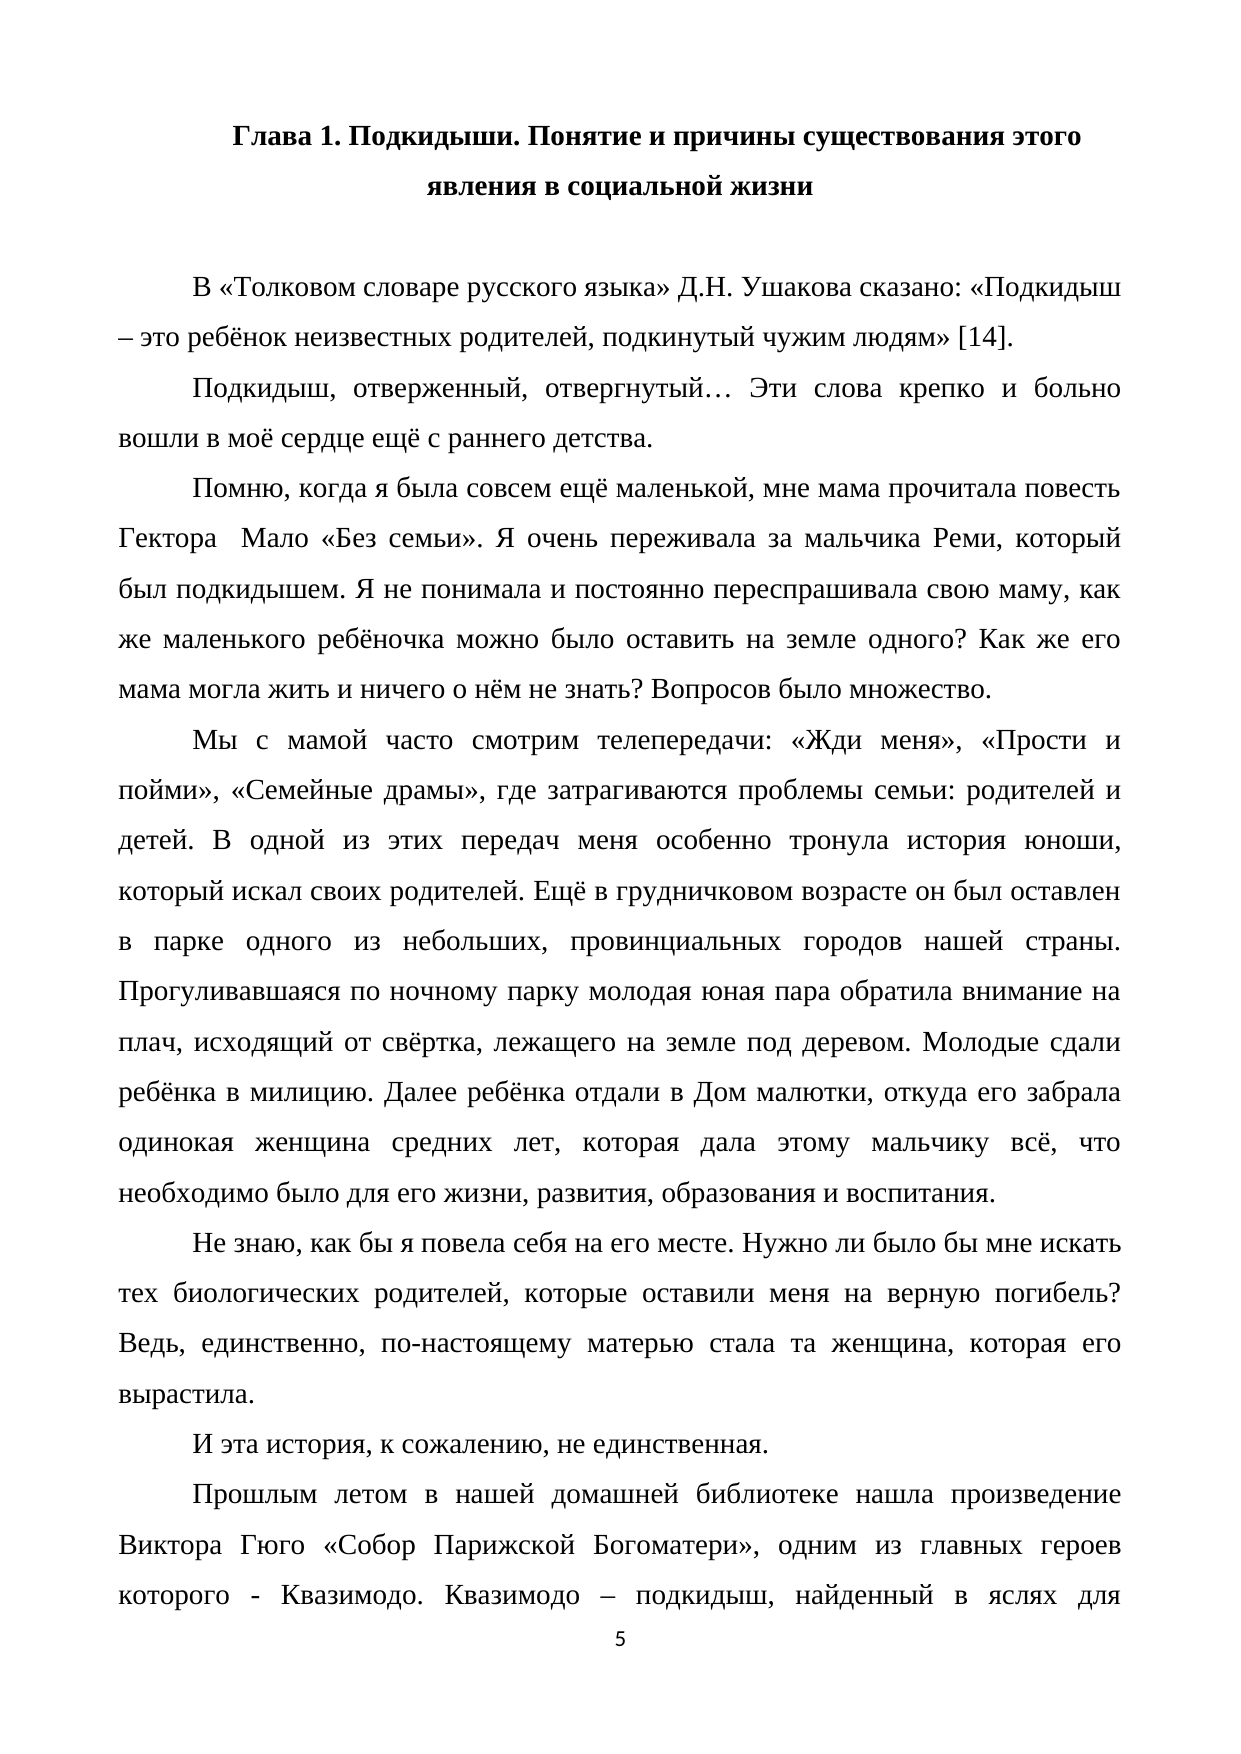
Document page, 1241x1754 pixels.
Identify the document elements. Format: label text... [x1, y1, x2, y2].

text Не знаю, как бы я повела себя на его месте. Нужно ли было бы мне искать тех биологических родителей, которые оставили меня на верную погибель? Ведь, единственно, по-настоящему матерью стала та женщина, которая его вырастила. [118, 1225, 1122, 1409]
text В «Толковом словаре русского языка» Д.Н. Ушакова сказано: «Подкидыш – это ребёнок неизвестных родителей, подкинутый чужим людям» [14]. [118, 269, 1122, 353]
text Мы с мамой часто смотрим телепередачи: «Жди меня», «Прости и пойми», «Семейные драмы», где затрагиваются проблемы семьи: родителей и детей. В одной из этих передач меня особенно тронула история юноши, который искал своих родителей. Ещё в грудничковом возрасте он был оставлен в парке одного из небольших, провинциальных городов нашей страны. Прогуливавшаяся по ночному парку молодая юная пара обратила внимание на плач, исходящий от свёртка, лежащего на земле под деревом. Молодые сдали ребёнка в милицию. Далее ребёнка отдали в Дом малютки, откуда его забрала одинокая женщина средних лет, которая дала этому мальчику всё, что необходимо было для его жизни, развития, образования и воспитания. [118, 722, 1122, 1208]
text Подкидыш, отверженный, отвергнутый… Эти слова крепко и больно вошли в моё сердце ещё с раннего детства. [118, 370, 1122, 453]
text Глава 1. Подкидыши. Понятие и причины существования этого явления в социальной жизни [118, 118, 1122, 202]
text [118, 1477, 1122, 1611]
text И эта история, к сожалению, не единственная. [118, 1426, 1122, 1460]
text Помню, когда я была совсем ещё маленькой, мне мама прочитала повесть Гектора Мало «Без семьи». Я очень переживала за мальчика Реми, который был подкидышем. Я не понимала и постоянно переспрашивала свою маму, как же маленького ребёночка можно было оставить на земле одного? Как же его мама могла жить и ничего о нём не знать? Вопросов было множество. [118, 470, 1122, 705]
